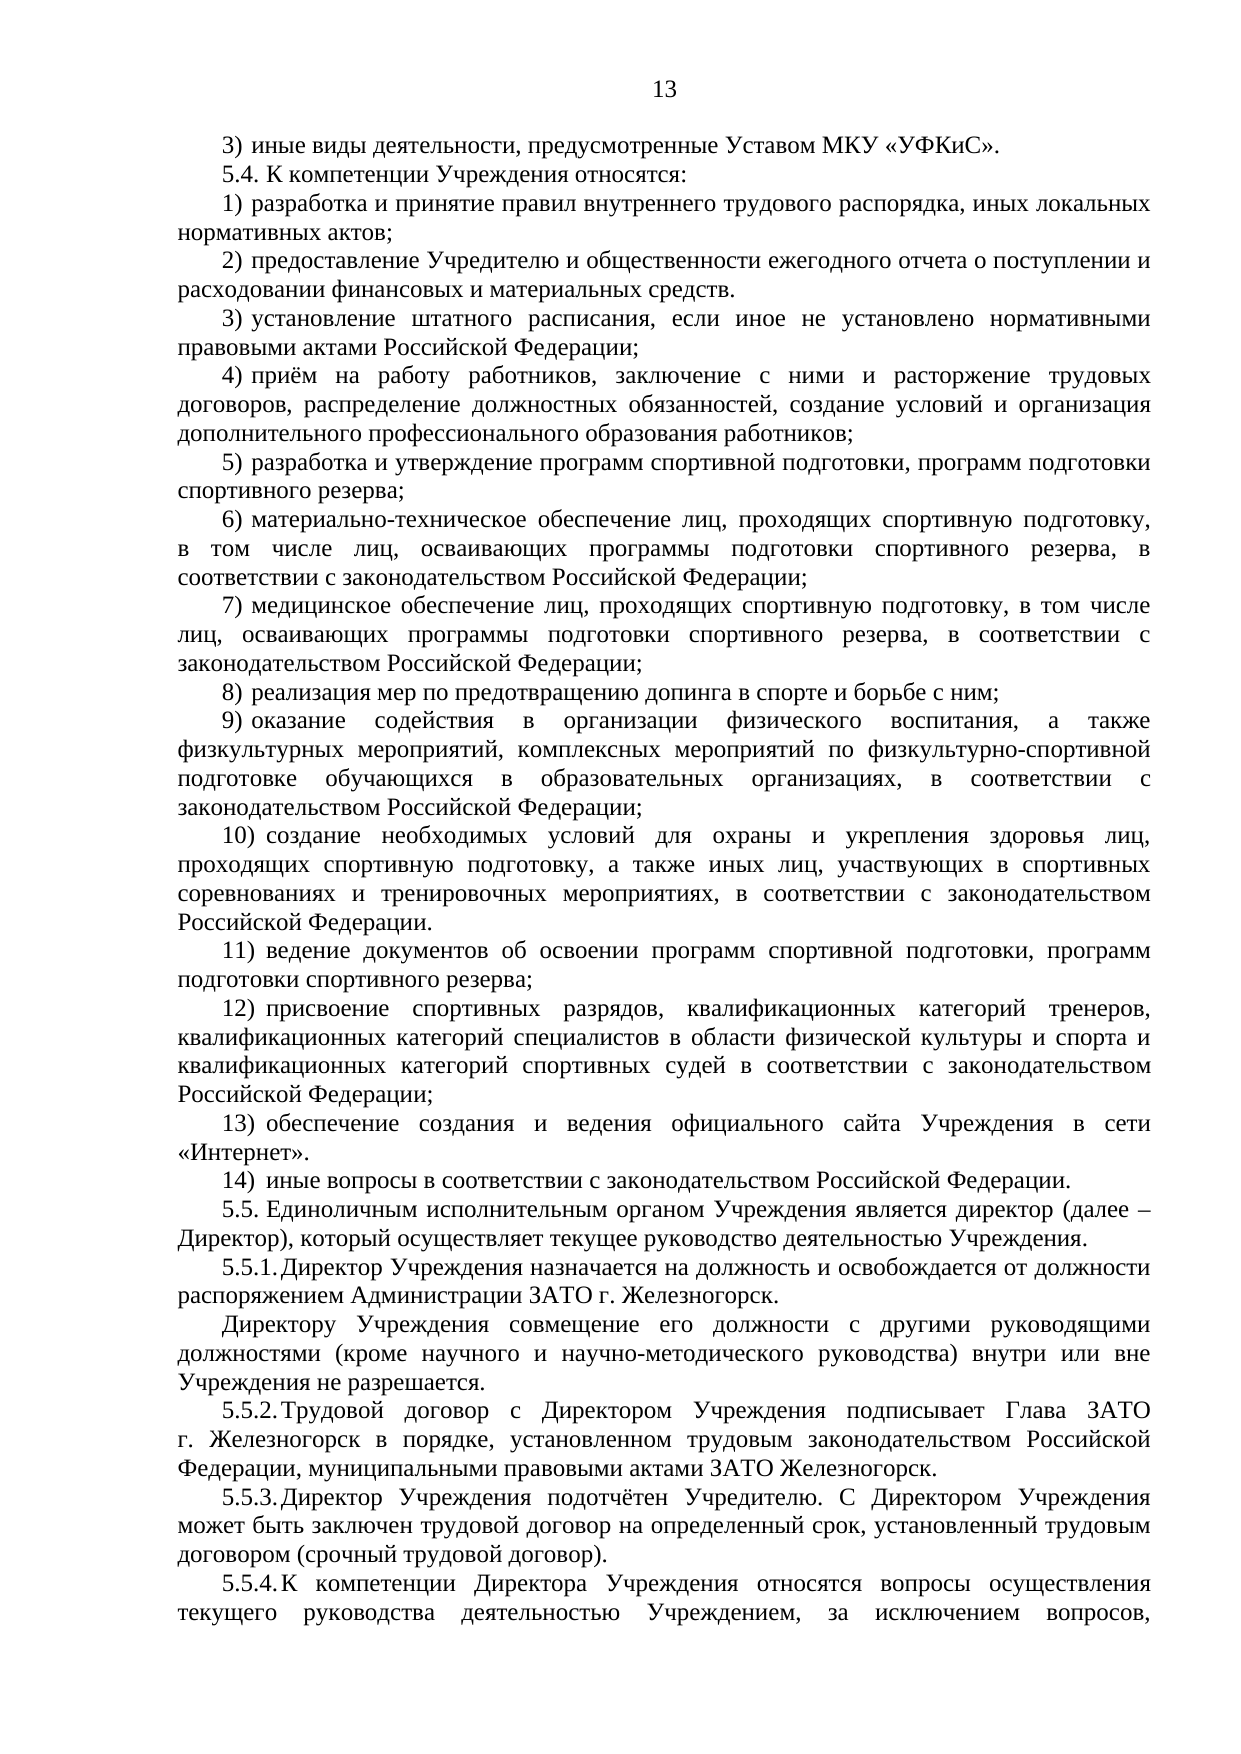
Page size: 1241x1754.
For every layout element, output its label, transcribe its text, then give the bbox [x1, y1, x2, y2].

list разработка и принятие правил внутреннего трудового распорядка, иных локальных нормативных актов; [177, 188, 1152, 246]
list Единоличным исполнительным органом Учреждения является директор (далее – Директор), который осуществляет текущее руководство деятельностью Учреждения. [177, 1194, 1152, 1252]
list создание необходимых условий для охраны и укрепления здоровья лиц, проходящих спортивную подготовку, а также иных лиц, участвующих в спортивных соревнованиях и тренировочных мероприятиях, в соответствии с законодательством Российской Федерации. [177, 821, 1152, 936]
list обеспечение создания и ведения официального сайта Учреждения в сети «Интернет». [177, 1108, 1152, 1166]
list иные виды деятельности, предусмотренные Уставом МКУ «УФКиС». [177, 131, 1152, 159]
list медицинское обеспечение лиц, проходящих спортивную подготовку, в том числе лиц, осваивающих программы подготовки спортивного резерва, в соответствии с законодательством Российской Федерации; [177, 591, 1152, 677]
text Директору Учреждения совмещение его должности с другими руководящими должностями (кроме научного и научно-методического руководства) внутри или вне Учреждения не разрешается. [177, 1309, 1152, 1396]
list К компетенции Учреждения относятся: [177, 159, 1152, 188]
list Директор Учреждения подотчётен Учредителю. С Директором Учреждения может быть заключен трудовой договор на определенный срок, установленный трудовым договором (срочный трудовой договор). [177, 1482, 1152, 1568]
list присвоение спортивных разрядов, квалификационных категорий тренеров, квалификационных категорий специалистов в области физической культуры и спорта и квалификационных категорий спортивных судей в соответствии с законодательством Российской Федерации; [177, 993, 1152, 1108]
list ведение документов об освоении программ спортивной подготовки, программ подготовки спортивного резерва; [177, 936, 1152, 993]
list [177, 1568, 1152, 1626]
list оказание содействия в организации физического воспитания, а также физкультурных мероприятий, комплексных мероприятий по физкультурно-спортивной подготовке обучающихся в образовательных организациях, в соответствии с законодательством Российской Федерации; [177, 706, 1152, 821]
list Директор Учреждения назначается на должность и освобождается от должности распоряжением Администрации ЗАТО г. Железногорск. [177, 1252, 1152, 1309]
list приём на работу работников, заключение с ними и расторжение трудовых договоров, распределение должностных обязанностей, создание условий и организация дополнительного профессионального образования работников; [177, 361, 1152, 447]
list реализация мер по предотвращению допинга в спорте и борьбе с ним; [177, 677, 1152, 706]
list Трудовой договор с Директором Учреждения подписывает Глава ЗАТО г. Железногорск в порядке, установленном трудовым законодательством Российской Федерации, муниципальными правовыми актами ЗАТО Железногорск. [177, 1396, 1152, 1482]
list иные вопросы в соответствии с законодательством Российской Федерации. [177, 1166, 1152, 1194]
list установление штатного расписания, если иное не установлено нормативными правовыми актами Российской Федерации; [177, 303, 1152, 361]
list разработка и утверждение программ спортивной подготовки, программ подготовки спортивного резерва; [177, 447, 1152, 504]
list материально-техническое обеспечение лиц, проходящих спортивную подготовку, в том числе лиц, осваивающих программы подготовки спортивного резерва, в соответствии с законодательством Российской Федерации; [177, 504, 1152, 591]
list предоставление Учредителю и общественности ежегодного отчета о поступлении и расходовании финансовых и материальных средств. [177, 246, 1152, 303]
